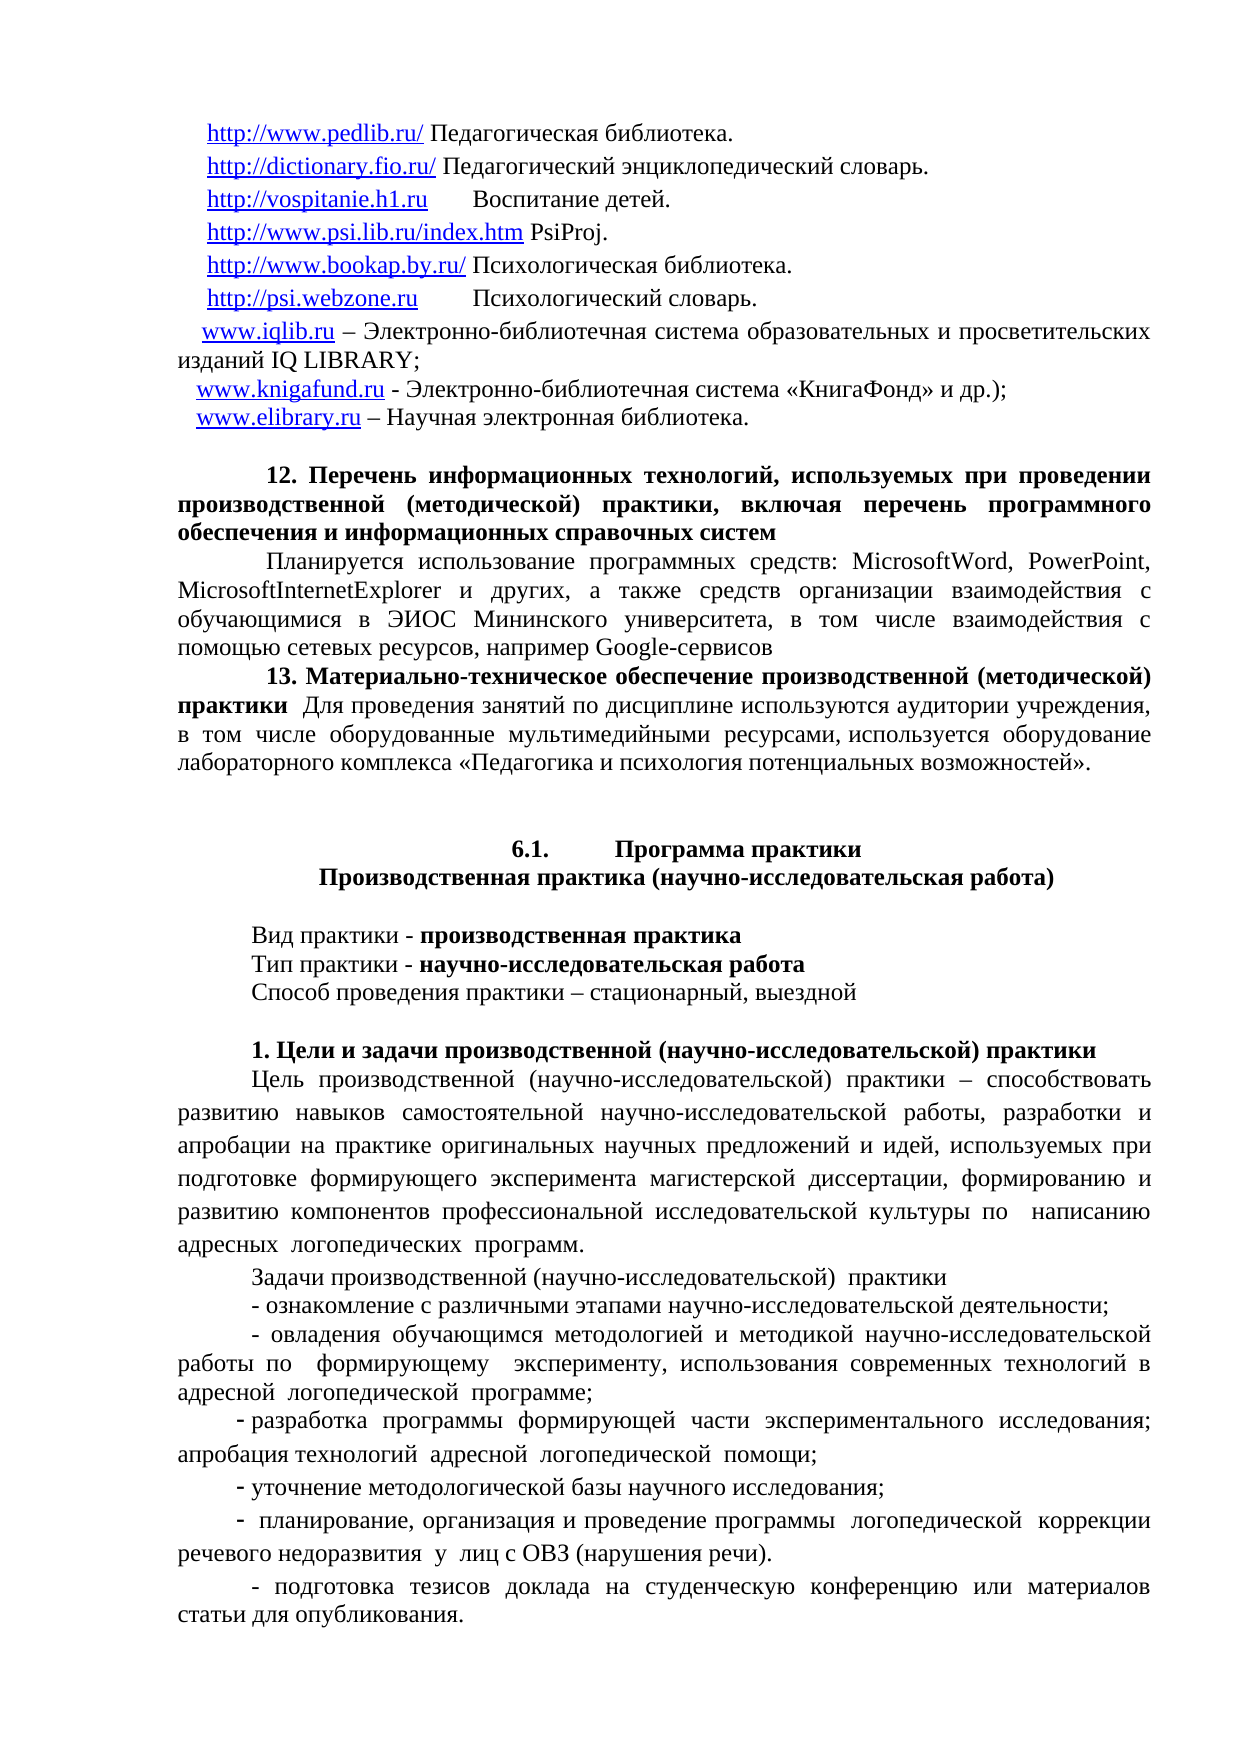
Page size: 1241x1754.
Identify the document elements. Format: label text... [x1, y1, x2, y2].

list планирование, организация и проведение программы логопедической коррекции речевого недоразвития у лиц с ОВЗ (нарушения речи). [177, 1505, 1152, 1566]
text www.iqlib.ru – Электронно-библиотечная система образовательных и просветительских изданий IQ LIBRARY; [177, 316, 1152, 374]
text 12. Перечень информационных технологий, используемых при проведении производственной (методической) практики, включая перечень программного обеспечения и информационных справочных систем [177, 460, 1152, 546]
text - ознакомление с различными этапами научно-исследовательской деятельности; [177, 1291, 1152, 1319]
text 1. Цели и задачи производственной (научно-исследовательской) практики [177, 1035, 1152, 1064]
text - овладения обучающимся методологией и методикой научно-исследовательской работы по формирующему эксперименту, использования современных технологий в адресной логопедической программе; [177, 1319, 1152, 1406]
text http://www.psi.lib.ru/index.htm PsiProj. [177, 217, 1152, 246]
text Цель производственной (научно-исследовательской) практики – способствовать развитию навыков самостоятельной научно-исследовательской работы, разработки и апробации на практике оригинальных научных предложений и идей, используемых при подготовке формирующего эксперимента магистерской диссертации, формированию и развитию компонентов профессиональной исследовательской культуры по написанию адресных логопедических программ. [177, 1064, 1152, 1258]
text http://dictionary.fio.ru/ Педагогический энциклопедический словарь. [177, 151, 1152, 180]
list разработка программы формирующей части экспериментального исследования; апробация технологий адресной логопедической помощи; [177, 1406, 1152, 1467]
text http://psi.webzone.ru Психологический словарь. [177, 283, 1152, 312]
list уточнение методологической базы научного исследования; [177, 1472, 1152, 1500]
text Тип практики - научно-исследовательская работа [177, 949, 1152, 977]
text www.knigafund.ru - Электронно-библиотечная система «КнигаФонд» и др.); [177, 374, 1152, 402]
text Задачи производственной (научно-исследовательской) практики [177, 1262, 1152, 1291]
text Вид практики - производственная практика [177, 920, 1152, 949]
text http://www.pedlib.ru/ Педагогическая библиотека. [177, 118, 1152, 147]
text www.elibrary.ru – Научная электронная библиотека. [177, 402, 1152, 431]
text http://www.bookap.by.ru/ Психологическая библиотека. [177, 250, 1152, 279]
text http://vospitanie.h1.ru Воспитание детей. [177, 184, 1152, 213]
text - подготовка тезисов доклада на студенческую конференцию или материалов статьи для опубликования. [177, 1571, 1152, 1628]
text Способ проведения практики – стационарный, выездной [177, 977, 1152, 1006]
text Производственная практика (научно-исследовательская работа) [177, 862, 1152, 891]
text Планируется использование программных средств: MicrosoftWord, PowerPoint, MicrosoftInternetExplorer и других, а также средств организации взаимодействия с обучающимися в ЭИОС Мининского университета, в том числе взаимодействия с помощью сетевых ресурсов, например Google-сервисов [177, 546, 1152, 661]
text 13. Материально-техническое обеспечение производственной (методической) практики Для проведения занятий по дисциплине используются аудитории учреждения, в том числе оборудованные мультимедийными ресурсами, используется оборудование лабораторного комплекса «Педагогика и психология потенциальных возможностей». [177, 661, 1152, 776]
list Программа практики [222, 834, 1152, 862]
